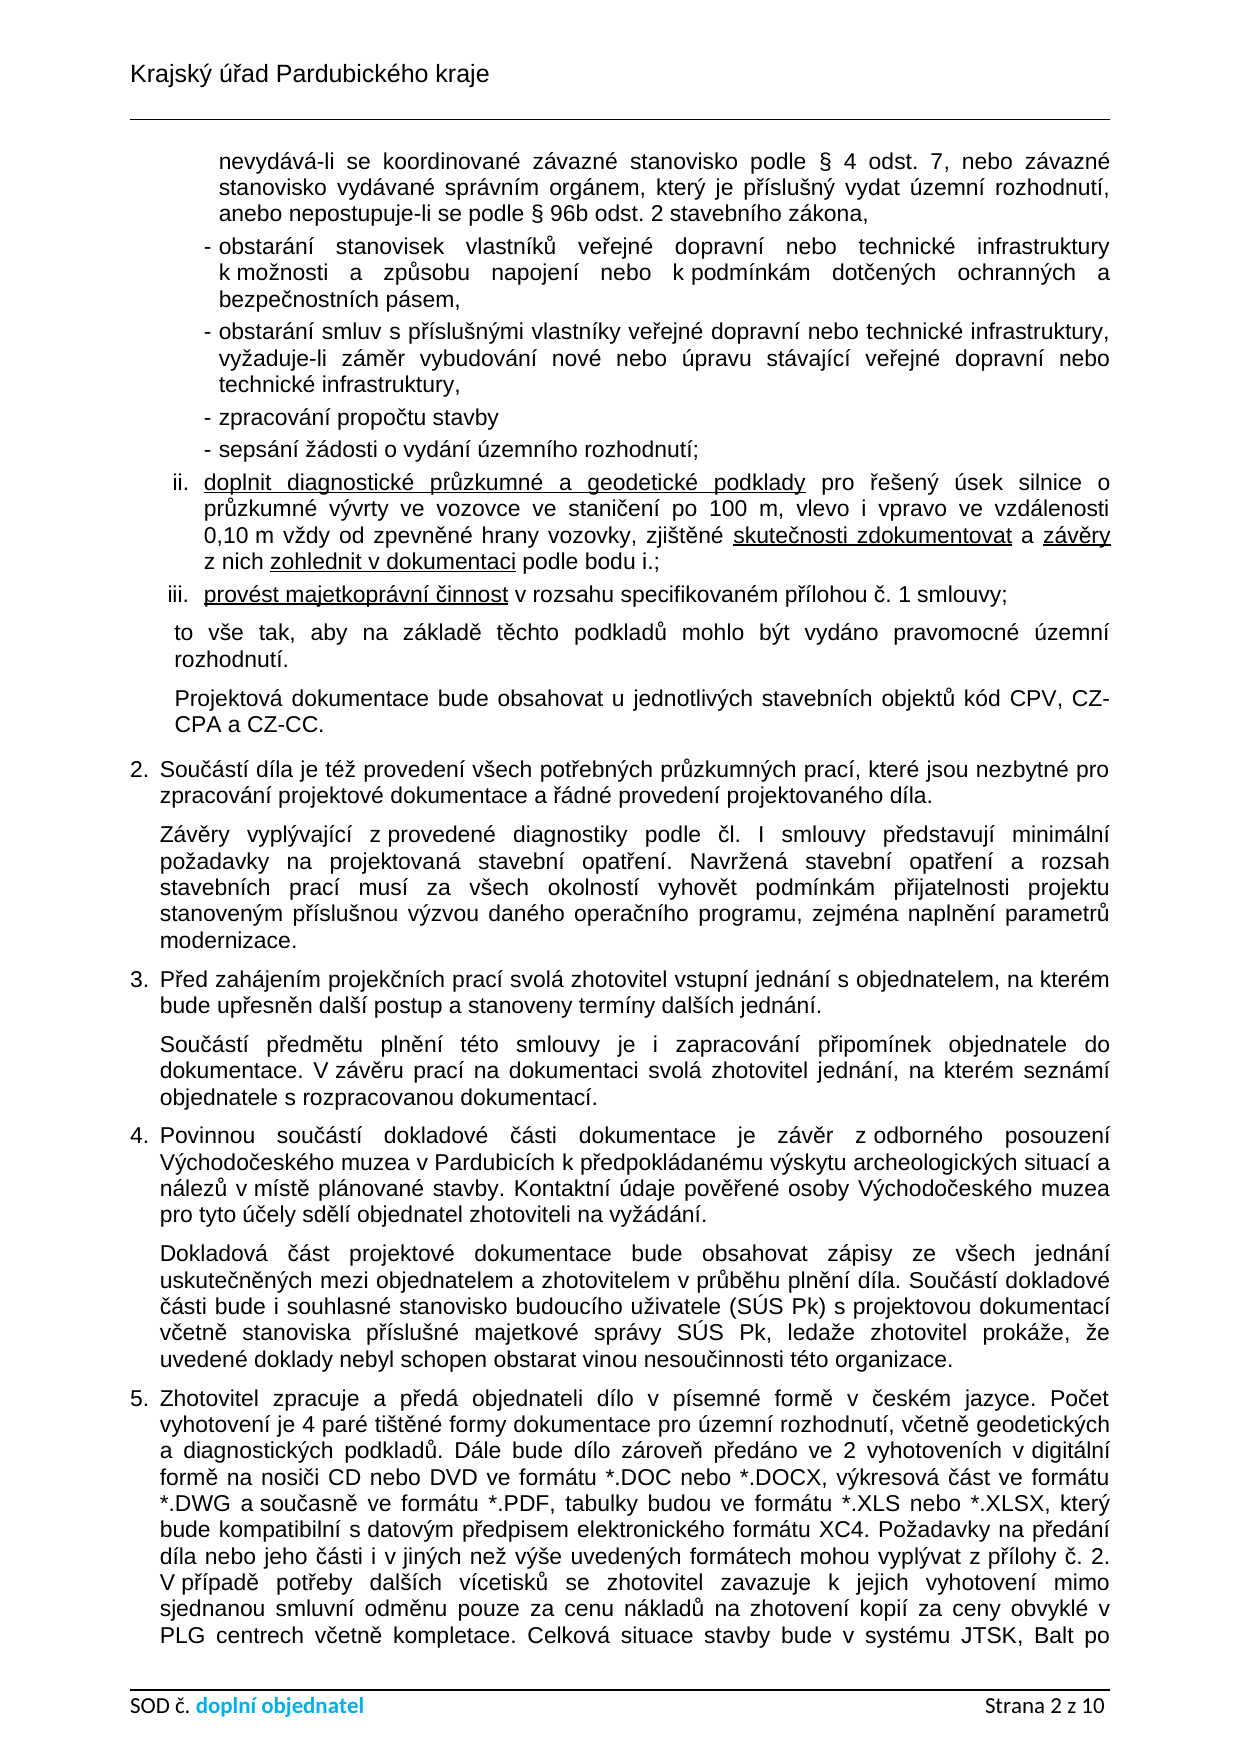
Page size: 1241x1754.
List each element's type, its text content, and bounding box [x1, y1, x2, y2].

list Před zahájením projekčních prací svolá zhotovitel vstupní jednání s objednatelem, na kterém bude upřesněn další postup a stanoveny termíny dalších jednání. [130, 966, 1110, 1018]
text Součástí předmětu plnění této smlouvy je i zapracování připomínek objednatele do dokumentace. V závěru prací na dokumentaci svolá zhotovitel jednání, na kterém seznámí objednatele s rozpracovanou dokumentací. [159, 1031, 1110, 1110]
list zpracování propočtu stavby [204, 404, 1110, 430]
list sepsání žádosti o vydání územního rozhodnutí; [204, 436, 1110, 463]
text Projektová dokumentace bude obsahovat u jednotlivých stavebních objektů kód CPV, CZ-CPA a CZ-CC. [174, 684, 1110, 737]
text Závěry vyplývající z provedené diagnostiky podle čl. I smlouvy představují minimální požadavky na projektovaná stavební opatření. Navržená stavební opatření a rozsah stavebních prací musí za všech okolností vyhovět podmínkám přijatelnosti projektu stanoveným příslušnou výzvou daného operačního programu, zejména naplnění parametrů modernizace. [159, 821, 1110, 953]
list doplnit diagnostické průzkumné a geodetické podklady pro řešený úsek silnice o průzkumné vývrty ve vozovce ve staničení po 100 m, vlevo i vpravo ve vzdálenosti 0,10 m vždy od zpevněné hrany vozovky, zjištěné skutečnosti zdokumentovat a závěry z nich zohlednit v dokumentaci podle bodu i.; [189, 469, 1110, 574]
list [130, 1384, 1110, 1648]
text to vše tak, aby na základě těchto podkladů mohlo být vydáno pravomocné územní rozhodnutí. [174, 619, 1110, 672]
list Povinnou součástí dokladové části dokumentace je závěr z odborného posouzení Východočeského muzea v Pardubicích k předpokládanému výskytu archeologických situací a nálezů v místě plánované stavby. Kontaktní údaje pověřené osoby Východočeského muzea pro tyto účely sdělí objednatel zhotoviteli na vyžádání. [130, 1122, 1110, 1228]
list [204, 148, 1110, 227]
list Součástí díla je též provedení všech potřebných průzkumných prací, které jsou nezbytné pro zpracování projektové dokumentace a řádné provedení projektovaného díla. [130, 756, 1110, 809]
list obstarání stanovisek vlastníků veřejné dopravní nebo technické infrastruktury k možnosti a způsobu napojení nebo k podmínkám dotčených ochranných a bezpečnostních pásem, [204, 233, 1110, 312]
text Dokladová část projektové dokumentace bude obsahovat zápisy ze všech jednání uskutečněných mezi objednatelem a zhotovitelem v průběhu plnění díla. Součástí dokladové části bude i souhlasné stanovisko budoucího uživatele (SÚS Pk) s projektovou dokumentací včetně stanoviska příslušné majetkové správy SÚS Pk, ledaže zhotovitel prokáže, že uvedené doklady nebyl schopen obstarat vinou nesoučinnosti této organizace. [159, 1240, 1110, 1372]
list obstarání smluv s příslušnými vlastníky veřejné dopravní nebo technické infrastruktury, vyžaduje-li záměr vybudování nové nebo úpravu stávající veřejné dopravní nebo technické infrastruktury, [204, 318, 1110, 397]
list provést majetkoprávní činnost v rozsahu specifikovaném přílohou č. 1 smlouvy; [189, 581, 1110, 607]
